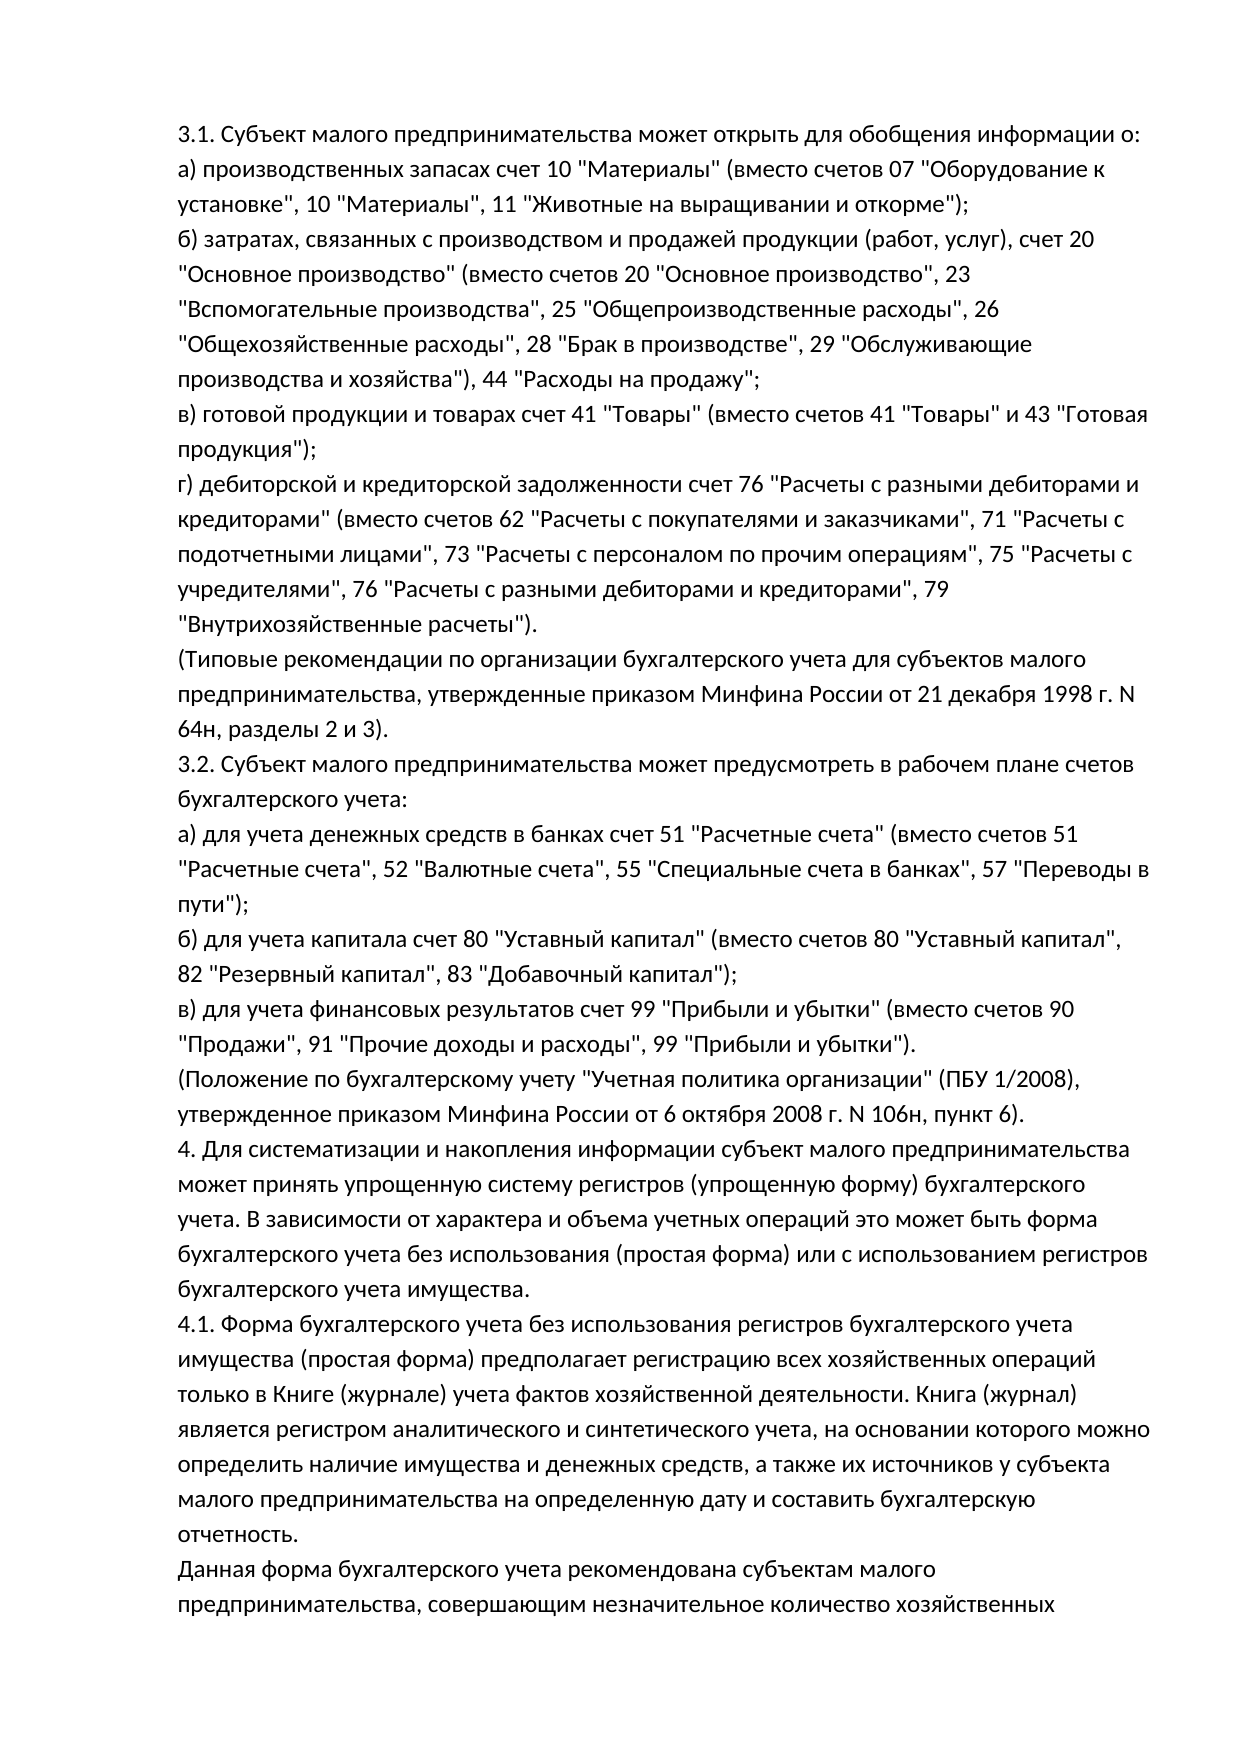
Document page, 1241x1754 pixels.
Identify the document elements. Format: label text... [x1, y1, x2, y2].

text в) готовой продукции и товарах счет 41 "Товары" (вместо счетов 41 "Товары" и 43 "Готовая продукция"); [177, 398, 1152, 464]
text 4.1. Форма бухгалтерского учета без использования регистров бухгалтерского учета имущества (простая форма) предполагает регистрацию всех хозяйственных операций только в Книге (журнале) учета фактов хозяйственной деятельности. Книга (журнал) является регистром аналитического и синтетического учета, на основании которого можно определить наличие имущества и денежных средств, а также их источников у субъекта малого предпринимательства на определенную дату и составить бухгалтерскую отчетность. [177, 1308, 1152, 1549]
text 4. Для систематизации и накопления информации субъект малого предпринимательства может принять упрощенную систему регистров (упрощенную форму) бухгалтерского учета. В зависимости от характера и объема учетных операций это может быть форма бухгалтерского учета без использования (простая форма) или с использованием регистров бухгалтерского учета имущества. [177, 1133, 1152, 1304]
text б) затратах, связанных с производством и продажей продукции (работ, услуг), счет 20 "Основное производство" (вместо счетов 20 "Основное производство", 23 "Вспомогательные производства", 25 "Общепроизводственные расходы", 26 "Общехозяйственные расходы", 28 "Брак в производстве", 29 "Обслуживающие производства и хозяйства"), 44 "Расходы на продажу"; [177, 223, 1152, 394]
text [177, 1553, 1152, 1619]
text 3.2. Субъект малого предпринимательства может предусмотреть в рабочем плане счетов бухгалтерского учета: [177, 748, 1152, 814]
text а) для учета денежных средств в банках счет 51 "Расчетные счета" (вместо счетов 51 "Расчетные счета", 52 "Валютные счета", 55 "Специальные счета в банках", 57 "Переводы в пути"); [177, 818, 1152, 919]
text (Положение по бухгалтерскому учету "Учетная политика организации" (ПБУ 1/2008), утвержденное приказом Минфина России от 6 октября 2008 г. N 106н, пункт 6). [177, 1063, 1152, 1129]
text в) для учета финансовых результатов счет 99 "Прибыли и убытки" (вместо счетов 90 "Продажи", 91 "Прочие доходы и расходы", 99 "Прибыли и убытки"). [177, 993, 1152, 1059]
text г) дебиторской и кредиторской задолженности счет 76 "Расчеты с разными дебиторами и кредиторами" (вместо счетов 62 "Расчеты с покупателями и заказчиками", 71 "Расчеты с подотчетными лицами", 73 "Расчеты с персоналом по прочим операциям", 75 "Расчеты с учредителями", 76 "Расчеты с разными дебиторами и кредиторами", 79 "Внутрихозяйственные расчеты"). [177, 468, 1152, 639]
text (Типовые рекомендации по организации бухгалтерского учета для субъектов малого предпринимательства, утвержденные приказом Минфина России от 21 декабря 1998 г. N 64н, разделы 2 и 3). [177, 643, 1152, 744]
text 3.1. Субъект малого предпринимательства может открыть для обобщения информации о: [177, 118, 1152, 149]
text б) для учета капитала счет 80 "Уставный капитал" (вместо счетов 80 "Уставный капитал", 82 "Резервный капитал", 83 "Добавочный капитал"); [177, 923, 1152, 989]
text а) производственных запасах счет 10 "Материалы" (вместо счетов 07 "Оборудование к установке", 10 "Материалы", 11 "Животные на выращивании и откорме"); [177, 153, 1152, 219]
